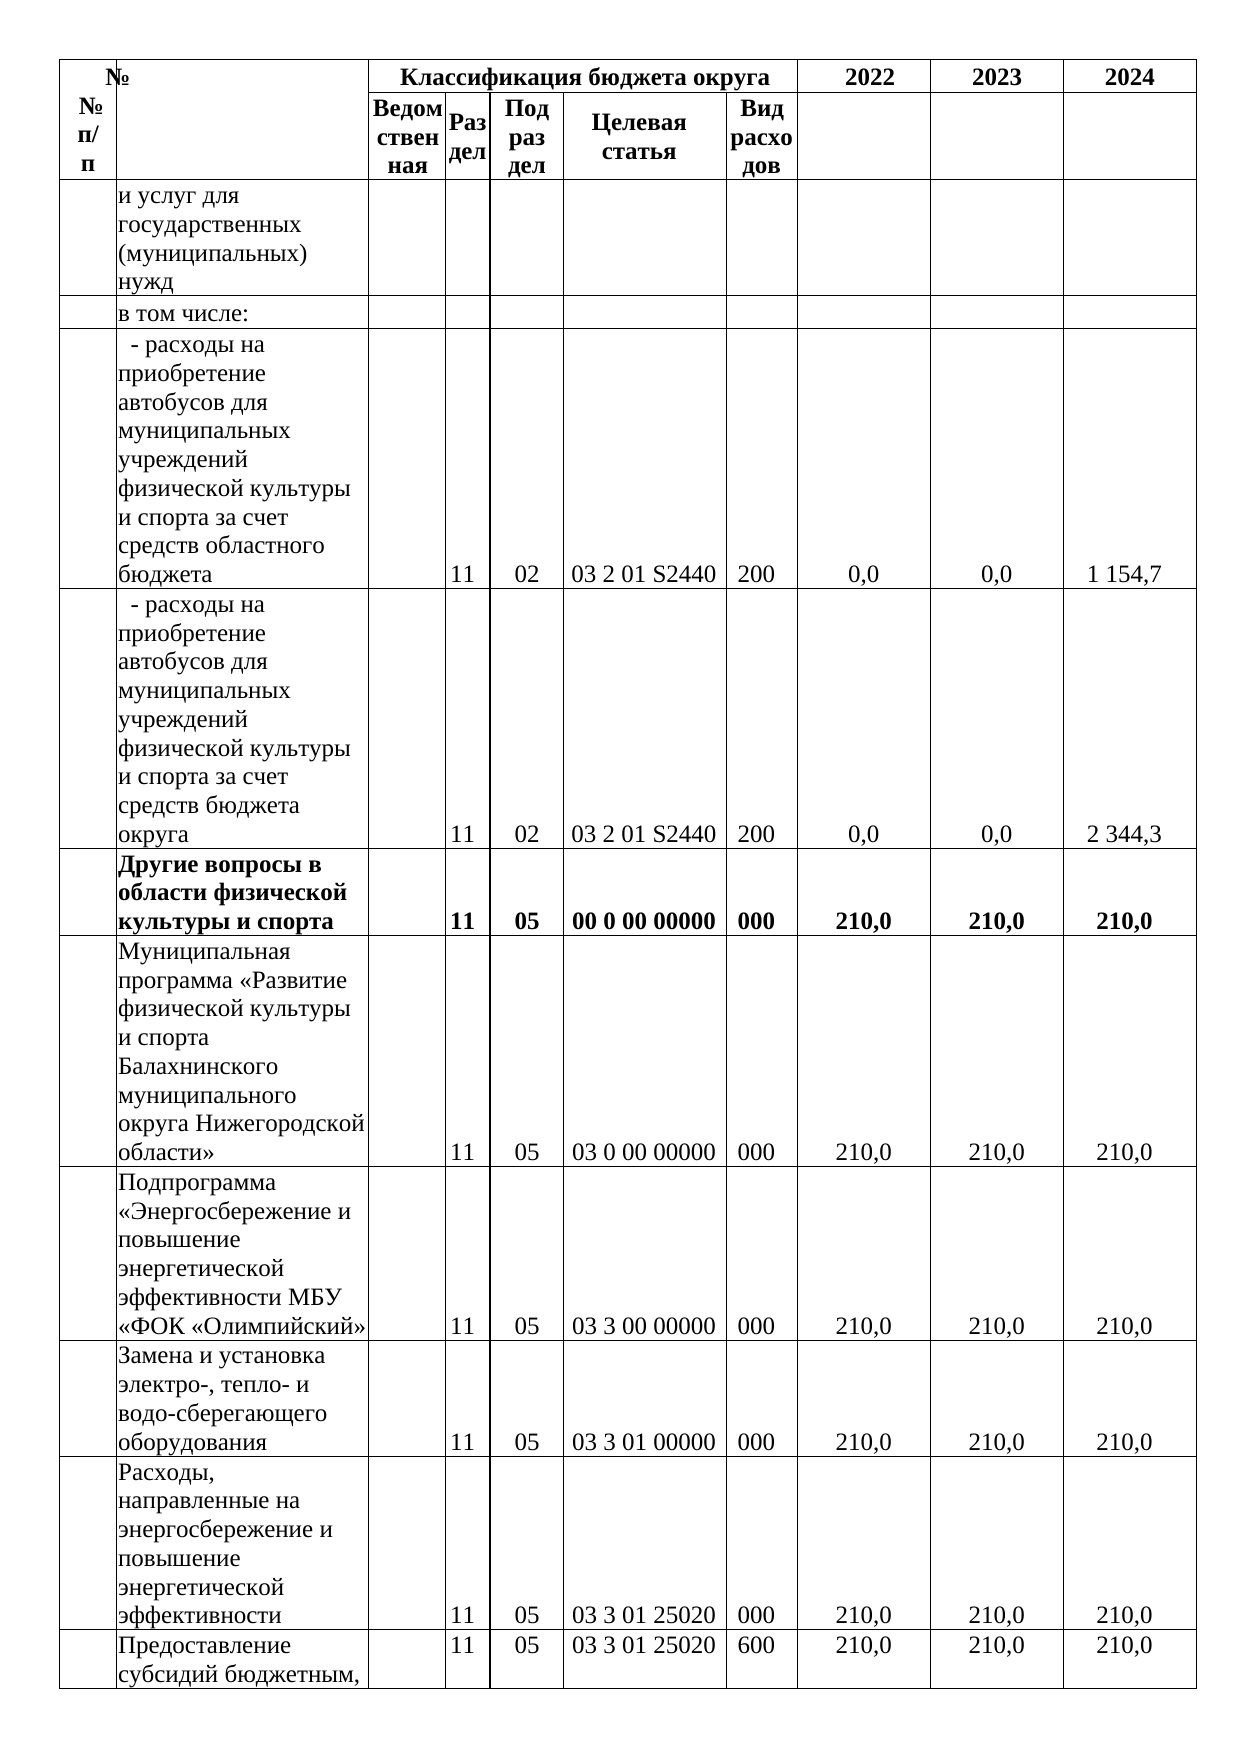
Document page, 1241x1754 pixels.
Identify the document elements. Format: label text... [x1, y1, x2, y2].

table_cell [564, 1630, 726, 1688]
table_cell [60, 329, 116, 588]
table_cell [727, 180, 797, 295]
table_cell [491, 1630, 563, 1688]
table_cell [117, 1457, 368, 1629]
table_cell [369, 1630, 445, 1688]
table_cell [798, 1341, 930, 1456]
table_cell Ведом ствен ная [369, 93, 445, 179]
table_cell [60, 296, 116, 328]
table_cell [931, 93, 1063, 179]
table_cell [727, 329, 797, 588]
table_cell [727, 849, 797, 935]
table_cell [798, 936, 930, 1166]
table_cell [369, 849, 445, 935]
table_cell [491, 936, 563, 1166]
table_header 2022 [798, 60, 930, 92]
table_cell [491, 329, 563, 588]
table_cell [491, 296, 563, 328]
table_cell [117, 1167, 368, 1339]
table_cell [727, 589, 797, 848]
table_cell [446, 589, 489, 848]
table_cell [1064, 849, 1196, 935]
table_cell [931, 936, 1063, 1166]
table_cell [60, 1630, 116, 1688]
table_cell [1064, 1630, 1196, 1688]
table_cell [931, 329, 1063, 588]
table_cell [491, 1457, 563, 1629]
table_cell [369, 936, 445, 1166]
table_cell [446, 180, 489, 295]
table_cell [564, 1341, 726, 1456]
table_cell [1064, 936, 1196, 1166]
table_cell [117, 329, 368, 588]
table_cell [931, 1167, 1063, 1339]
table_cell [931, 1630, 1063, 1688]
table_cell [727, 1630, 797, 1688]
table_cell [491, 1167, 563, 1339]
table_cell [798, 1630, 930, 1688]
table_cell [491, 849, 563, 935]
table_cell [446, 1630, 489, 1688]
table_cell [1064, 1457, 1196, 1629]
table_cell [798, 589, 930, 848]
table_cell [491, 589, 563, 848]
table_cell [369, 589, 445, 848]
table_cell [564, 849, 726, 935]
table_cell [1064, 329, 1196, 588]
table_header № №п/п [60, 60, 116, 179]
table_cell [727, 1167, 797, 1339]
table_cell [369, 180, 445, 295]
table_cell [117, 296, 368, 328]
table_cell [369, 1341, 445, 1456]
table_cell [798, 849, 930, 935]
table_cell [798, 93, 930, 179]
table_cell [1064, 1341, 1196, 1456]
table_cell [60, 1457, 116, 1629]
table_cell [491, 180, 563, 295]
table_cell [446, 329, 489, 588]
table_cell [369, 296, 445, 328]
table_cell Целевая статья [564, 93, 726, 179]
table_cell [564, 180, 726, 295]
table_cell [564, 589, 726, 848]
table_header Классификация бюджета округа [369, 60, 797, 92]
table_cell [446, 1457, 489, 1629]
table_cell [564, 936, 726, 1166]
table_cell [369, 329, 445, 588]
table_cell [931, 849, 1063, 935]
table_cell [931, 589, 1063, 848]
table_cell Раз дел [446, 93, 489, 179]
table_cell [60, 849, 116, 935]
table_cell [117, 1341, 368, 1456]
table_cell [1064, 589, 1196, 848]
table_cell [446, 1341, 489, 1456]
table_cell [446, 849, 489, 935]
table_header 2023 [931, 60, 1063, 92]
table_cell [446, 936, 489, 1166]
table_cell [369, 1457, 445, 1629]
table_cell [1064, 93, 1196, 179]
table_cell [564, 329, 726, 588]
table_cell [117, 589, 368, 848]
table_cell Под раз дел [491, 93, 563, 179]
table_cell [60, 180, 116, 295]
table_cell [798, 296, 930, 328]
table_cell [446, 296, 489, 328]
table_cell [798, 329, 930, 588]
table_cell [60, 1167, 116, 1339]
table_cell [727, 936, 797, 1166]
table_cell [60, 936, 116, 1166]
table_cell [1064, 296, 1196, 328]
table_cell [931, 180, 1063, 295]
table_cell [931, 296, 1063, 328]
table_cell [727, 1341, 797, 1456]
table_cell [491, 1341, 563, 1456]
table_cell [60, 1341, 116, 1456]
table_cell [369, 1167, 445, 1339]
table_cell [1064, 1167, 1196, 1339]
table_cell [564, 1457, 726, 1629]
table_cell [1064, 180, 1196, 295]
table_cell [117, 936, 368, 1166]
table_cell Вид расхо дов [727, 93, 797, 179]
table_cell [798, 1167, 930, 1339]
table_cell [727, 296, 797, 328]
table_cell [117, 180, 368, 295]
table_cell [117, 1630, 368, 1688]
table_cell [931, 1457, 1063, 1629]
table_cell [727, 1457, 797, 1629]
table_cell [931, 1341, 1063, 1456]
table_header 2024 [1064, 60, 1196, 92]
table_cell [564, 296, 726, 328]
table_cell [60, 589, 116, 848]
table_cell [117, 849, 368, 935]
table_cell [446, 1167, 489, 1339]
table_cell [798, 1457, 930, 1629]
table_header [117, 60, 368, 179]
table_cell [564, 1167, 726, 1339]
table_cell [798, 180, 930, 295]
